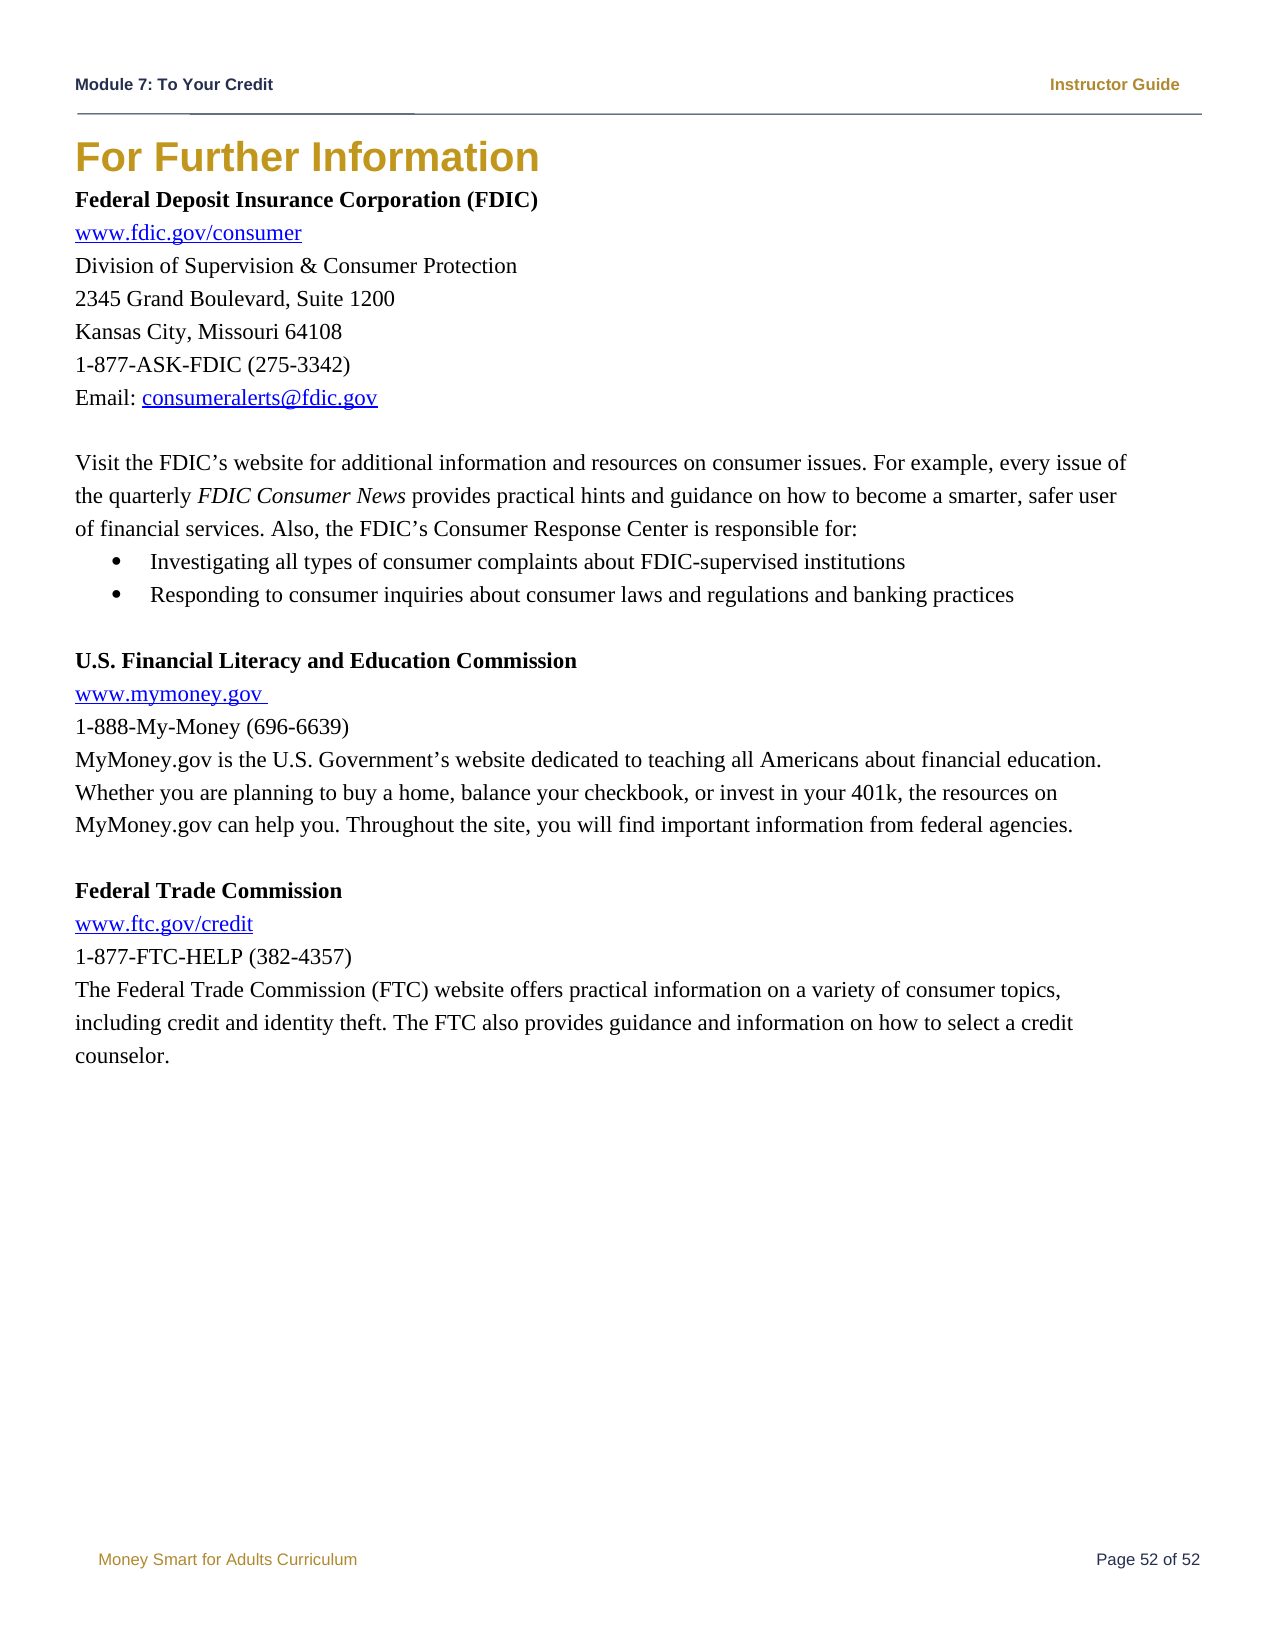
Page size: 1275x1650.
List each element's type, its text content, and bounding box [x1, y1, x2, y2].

text 2345 Grand Boulevard, Suite 1200 [75, 285, 1131, 311]
text Email: consumeralerts@fdic.gov [75, 383, 1131, 410]
text The Federal Trade Commission (FTC) website offers practical information on a variety of consumer topics, including credit and identity theft. The FTC also provides guidance and information on how to select a credit counselor. [75, 976, 1131, 1068]
text 1-877-FTC-HELP (382-4357) [75, 943, 1131, 969]
text U.S. Financial Literacy and Education Commission [75, 647, 1131, 673]
text Federal Deposit Insurance Corporation (FDIC) [75, 186, 1131, 212]
text www.mymoney.gov [75, 680, 1131, 706]
text Visit the FDIC’s website for additional information and resources on consumer issues. For example, every issue of the quarterly FDIC Consumer News provides practical hints and guidance on how to become a smarter, safer user of financial services. Also, the FDIC’s Consumer Response Center is responsible for: [75, 449, 1131, 542]
list Investigating all types of consumer complaints about FDIC-supervised institutions [112, 548, 1131, 574]
text 1-888-My-Money (696-6639) [75, 713, 1131, 739]
text 1-877-ASK-FDIC (275-3342) [75, 351, 1131, 377]
text Federal Trade Commission [75, 877, 1131, 904]
text www.ftc.gov/credit [75, 910, 1131, 937]
subtitle For Further Information [75, 132, 1200, 180]
text www.fdic.gov/consumer [75, 219, 1131, 245]
text Division of Supervision & Consumer Protection [75, 252, 1131, 278]
text MyMoney.gov is the U.S. Government’s website dedicated to teaching all Americans about financial education. Whether you are planning to buy a home, balance your checkbook, or invest in your 401k, the resources on MyMoney.gov can help you. Throughout the site, you will find important information from federal agencies. [75, 746, 1131, 838]
text Kansas City, Missouri 64108 [75, 318, 1131, 344]
list Responding to consumer inquiries about consumer laws and regulations and banking practices [112, 581, 1131, 607]
